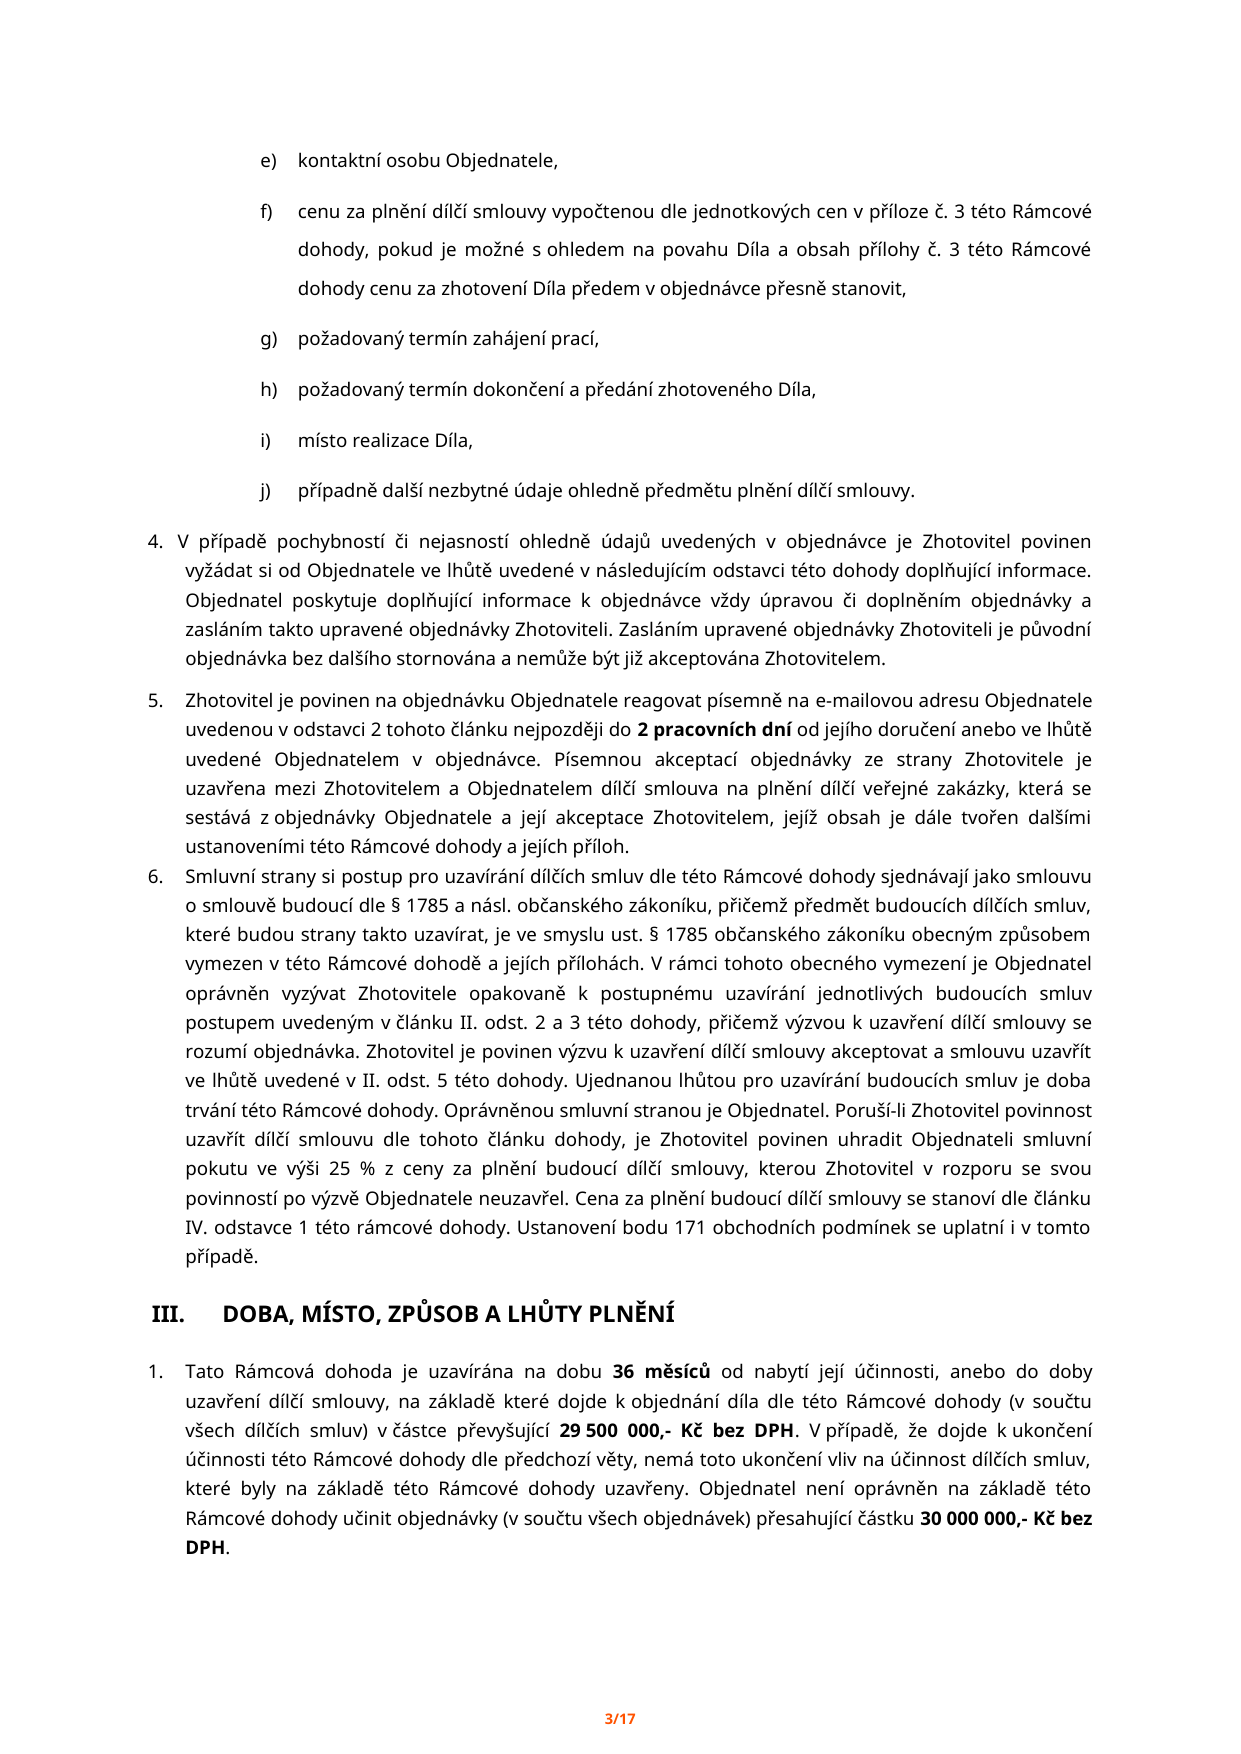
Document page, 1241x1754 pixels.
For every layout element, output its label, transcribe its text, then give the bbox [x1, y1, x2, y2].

list cenu za plnění dílčí smlouvy vypočtenou dle jednotkových cen v příloze č. 3 této Rámcové dohody, pokud je možné s ohledem na povahu Díla a obsah přílohy č. 3 této Rámcové dohody cenu za zhotovení Díla předem v objednávce přesně stanovit, [260, 198, 1093, 300]
list DOBA, MÍSTO, ZPŮSOB A LHŮTY PLNĚNÍ [185, 1298, 1093, 1329]
list požadovaný termín dokončení a předání zhotoveného Díla, [260, 376, 1093, 402]
list Smluvní strany si postup pro uzavírání dílčích smluv dle této Rámcové dohody sjednávají jako smlouvu o smlouvě budoucí dle § 1785 a násl. občanského zákoníku, přičemž předmět budoucích dílčích smluv, které budou strany takto uzavírat, je ve smyslu ust. § 1785 občanského zákoníku obecným způsobem vymezen v této Rámcové dohodě a jejích přílohách. V rámci tohoto obecného vymezení je Objednatel oprávněn vyzývat Zhotovitele opakovaně k postupnému uzavírání jednotlivých budoucích smluv postupem uvedeným v článku II. odst. 2 a 3 této dohody, přičemž výzvou k uzavření dílčí smlouvy se rozumí objednávka. Zhotovitel je povinen výzvu k uzavření dílčí smlouvy akceptovat a smlouvu uzavřít ve lhůtě uvedené v II. odst. 5 této dohody. Ujednanou lhůtou pro uzavírání budoucích smluv je doba trvání této Rámcové dohody. Oprávněnou smluvní stranou je Objednatel. Poruší-li Zhotovitel povinnost uzavřít dílčí smlouvu dle tohoto článku dohody, je Zhotovitel povinen uhradit Objednateli smluvní pokutu ve výši 25 % z ceny za plnění budoucí dílčí smlouvy, kterou Zhotovitel v rozporu se svou povinností po výzvě Objednatele neuzavřel. Cena za plnění budoucí dílčí smlouvy se stanoví dle článku IV. odstavce 1 této rámcové dohody. Ustanovení bodu 171 obchodních podmínek se uplatní i v tomto případě. [148, 863, 1093, 1269]
list místo realizace Díla, [260, 427, 1093, 452]
list požadovaný termín zahájení prací, [260, 326, 1093, 351]
list kontaktní osobu Objednatele, [260, 148, 1093, 173]
text Tato Rámcová dohoda je uzavírána na dobu 36 měsíců od nabytí její účinnosti, anebo do doby uzavření dílčí smlouvy, na základě které dojde k objednání díla dle této Rámcové dohody (v součtu všech dílčích smluv) v částce převyšující 29 500 000,- Kč bez DPH. V případě, že dojde k ukončení účinnosti této Rámcové dohody dle předchozí věty, nemá toto ukončení vliv na účinnost dílčích smluv, které byly na základě této Rámcové dohody uzavřeny. Objednatel není oprávněn na základě této Rámcové dohody učinit objednávky (v součtu všech objednávek) přesahující částku 30 000 000,- Kč bez DPH. [148, 1359, 1093, 1560]
list Zhotovitel je povinen na objednávku Objednatele reagovat písemně na e-mailovou adresu Objednatele uvedenou v odstavci 2 tohoto článku nejpozději do 2 pracovních dní od jejího doručení anebo ve lhůtě uvedené Objednatelem v objednávce. Písemnou akceptací objednávky ze strany Zhotovitele je uzavřena mezi Zhotovitelem a Objednatelem dílčí smlouva na plnění dílčí veřejné zakázky, která se sestává z objednávky Objednatele a její akceptace Zhotovitelem, jejíž obsah je dále tvořen dalšími ustanoveními této Rámcové dohody a jejích příloh. [148, 687, 1093, 859]
list případně další nezbytné údaje ohledně předmětu plnění dílčí smlouvy. [260, 478, 1093, 503]
list V případě pochybností či nejasností ohledně údajů uvedených v objednávce je Zhotovitel povinen vyžádat si od Objednatele ve lhůtě uvedené v následujícím odstavci této dohody doplňující informace. Objednatel poskytuje doplňující informace k objednávce vždy úpravou či doplněním objednávky a zasláním takto upravené objednávky Zhotoviteli. Zasláním upravené objednávky Zhotoviteli je původní objednávka bez dalšího stornována a nemůže být již akceptována Zhotovitelem. [148, 528, 1093, 671]
